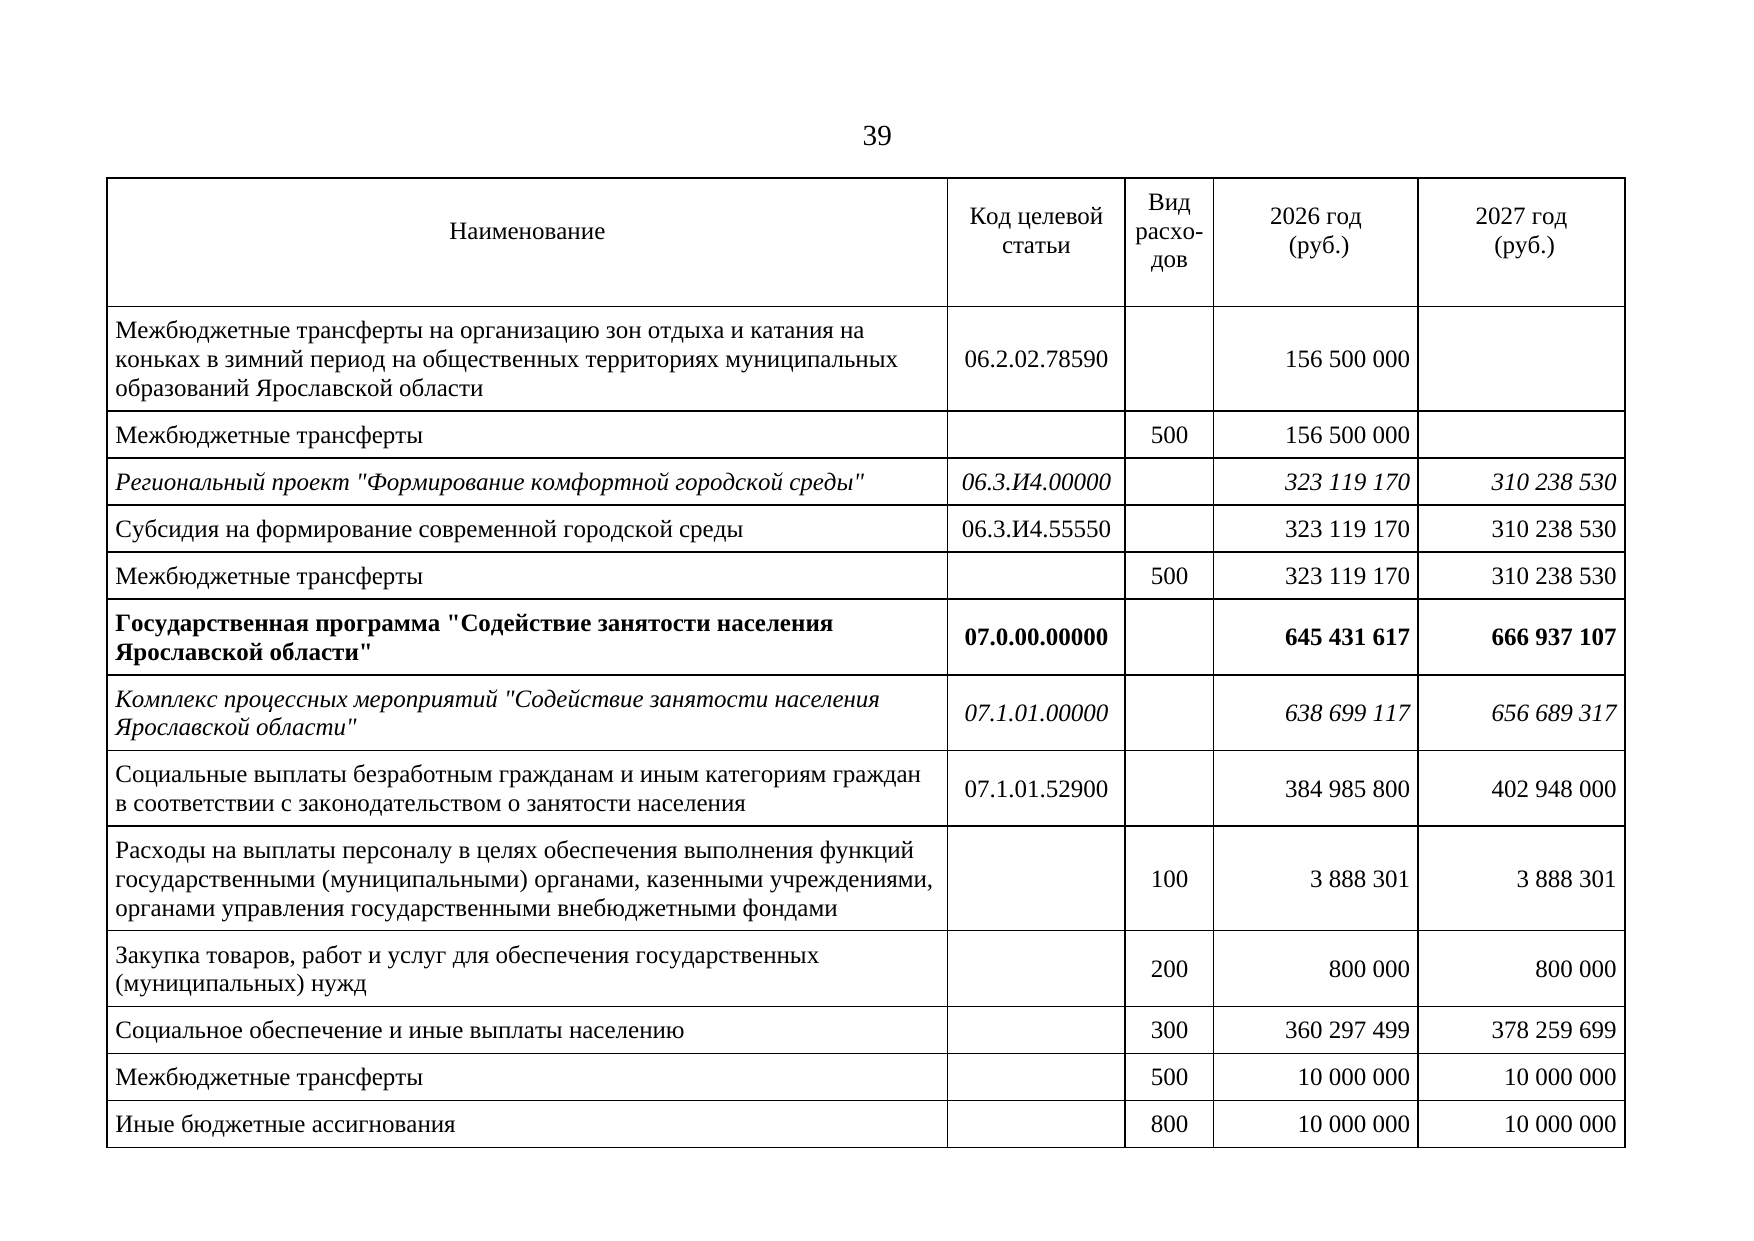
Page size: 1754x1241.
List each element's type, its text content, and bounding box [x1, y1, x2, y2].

table_header Код целевой статьи [948, 179, 1124, 306]
table_cell [1126, 751, 1213, 825]
table_header Наименование [108, 179, 947, 306]
table_cell 800 [1126, 1101, 1213, 1146]
table_cell 323 119 170 [1214, 553, 1417, 598]
table_header Вид расхо-дов [1126, 179, 1213, 306]
table_cell 07.0.00.00000 [948, 600, 1124, 674]
table_cell 06.2.02.78590 [948, 307, 1124, 410]
table_cell 10 000 000 [1214, 1101, 1417, 1146]
table_cell [948, 827, 1124, 930]
table_cell 402 948 000 [1419, 751, 1624, 825]
table_cell 656 689 317 [1419, 676, 1624, 749]
table_cell 07.1.01.00000 [948, 676, 1124, 749]
table_cell 384 985 800 [1214, 751, 1417, 825]
table_cell [1126, 506, 1213, 551]
table_cell Межбюджетные трансферты на организацию зон отдыха и катания на коньках в зимний период на общественных территориях муниципальных образований Ярославской области [108, 307, 947, 410]
table_cell Комплекс процессных мероприятий "Содействие занятости населения Ярославской области" [108, 676, 947, 749]
table_header 2027 год (руб.) [1419, 179, 1624, 306]
table_cell 310 238 530 [1419, 553, 1624, 598]
table_cell 156 500 000 [1214, 412, 1417, 457]
table_cell Субсидия на формирование современной городской среды [108, 506, 947, 551]
table_cell 500 [1126, 412, 1213, 457]
table_cell [1419, 412, 1624, 457]
table_cell 800 000 [1419, 931, 1624, 1006]
table_cell 200 [1126, 931, 1213, 1006]
table_cell [1126, 307, 1213, 410]
table_cell 10 000 000 [1214, 1054, 1417, 1099]
table_cell 10 000 000 [1419, 1054, 1624, 1099]
table_cell 645 431 617 [1214, 600, 1417, 674]
table_cell 07.1.01.52900 [948, 751, 1124, 825]
table_cell [1126, 676, 1213, 749]
table_cell 800 000 [1214, 931, 1417, 1006]
table_cell Государственная программа "Содействие занятости населения Ярославской области" [108, 600, 947, 674]
table_cell 300 [1126, 1007, 1213, 1052]
table_cell [948, 1007, 1124, 1052]
table_cell 3 888 301 [1214, 827, 1417, 930]
table_cell 666 937 107 [1419, 600, 1624, 674]
table_cell 378 259 699 [1419, 1007, 1624, 1052]
table_cell Закупка товаров, работ и услуг для обеспечения государственных (муниципальных) нужд [108, 931, 947, 1006]
table_cell 06.3.И4.55550 [948, 506, 1124, 551]
table_cell 10 000 000 [1419, 1101, 1624, 1146]
table_cell [948, 1054, 1124, 1099]
table_cell 06.3.И4.00000 [948, 459, 1124, 504]
table_cell [1419, 307, 1624, 410]
table_cell 323 119 170 [1214, 506, 1417, 551]
table_cell Межбюджетные трансферты [108, 412, 947, 457]
table_cell [948, 931, 1124, 1006]
table_cell Региональный проект "Формирование комфортной городской среды" [108, 459, 947, 504]
table_cell Межбюджетные трансферты [108, 553, 947, 598]
table_cell [948, 553, 1124, 598]
table_cell 360 297 499 [1214, 1007, 1417, 1052]
table_cell [1126, 459, 1213, 504]
table_cell 638 699 117 [1214, 676, 1417, 749]
table_cell 3 888 301 [1419, 827, 1624, 930]
table_cell Социальные выплаты безработным гражданам и иным категориям граждан в соответствии с законодательством о занятости населения [108, 751, 947, 825]
table_header 2026 год (руб.) [1214, 179, 1417, 306]
table_cell 323 119 170 [1214, 459, 1417, 504]
table_cell Иные бюджетные ассигнования [108, 1101, 947, 1146]
table_cell [948, 1101, 1124, 1146]
table_cell 156 500 000 [1214, 307, 1417, 410]
table_cell [1126, 600, 1213, 674]
table_cell [948, 412, 1124, 457]
table_cell Социальное обеспечение и иные выплаты населению [108, 1007, 947, 1052]
table_cell 500 [1126, 553, 1213, 598]
table_cell 500 [1126, 1054, 1213, 1099]
table_cell 310 238 530 [1419, 459, 1624, 504]
table_cell 310 238 530 [1419, 506, 1624, 551]
table_cell Межбюджетные трансферты [108, 1054, 947, 1099]
table_cell 100 [1126, 827, 1213, 930]
